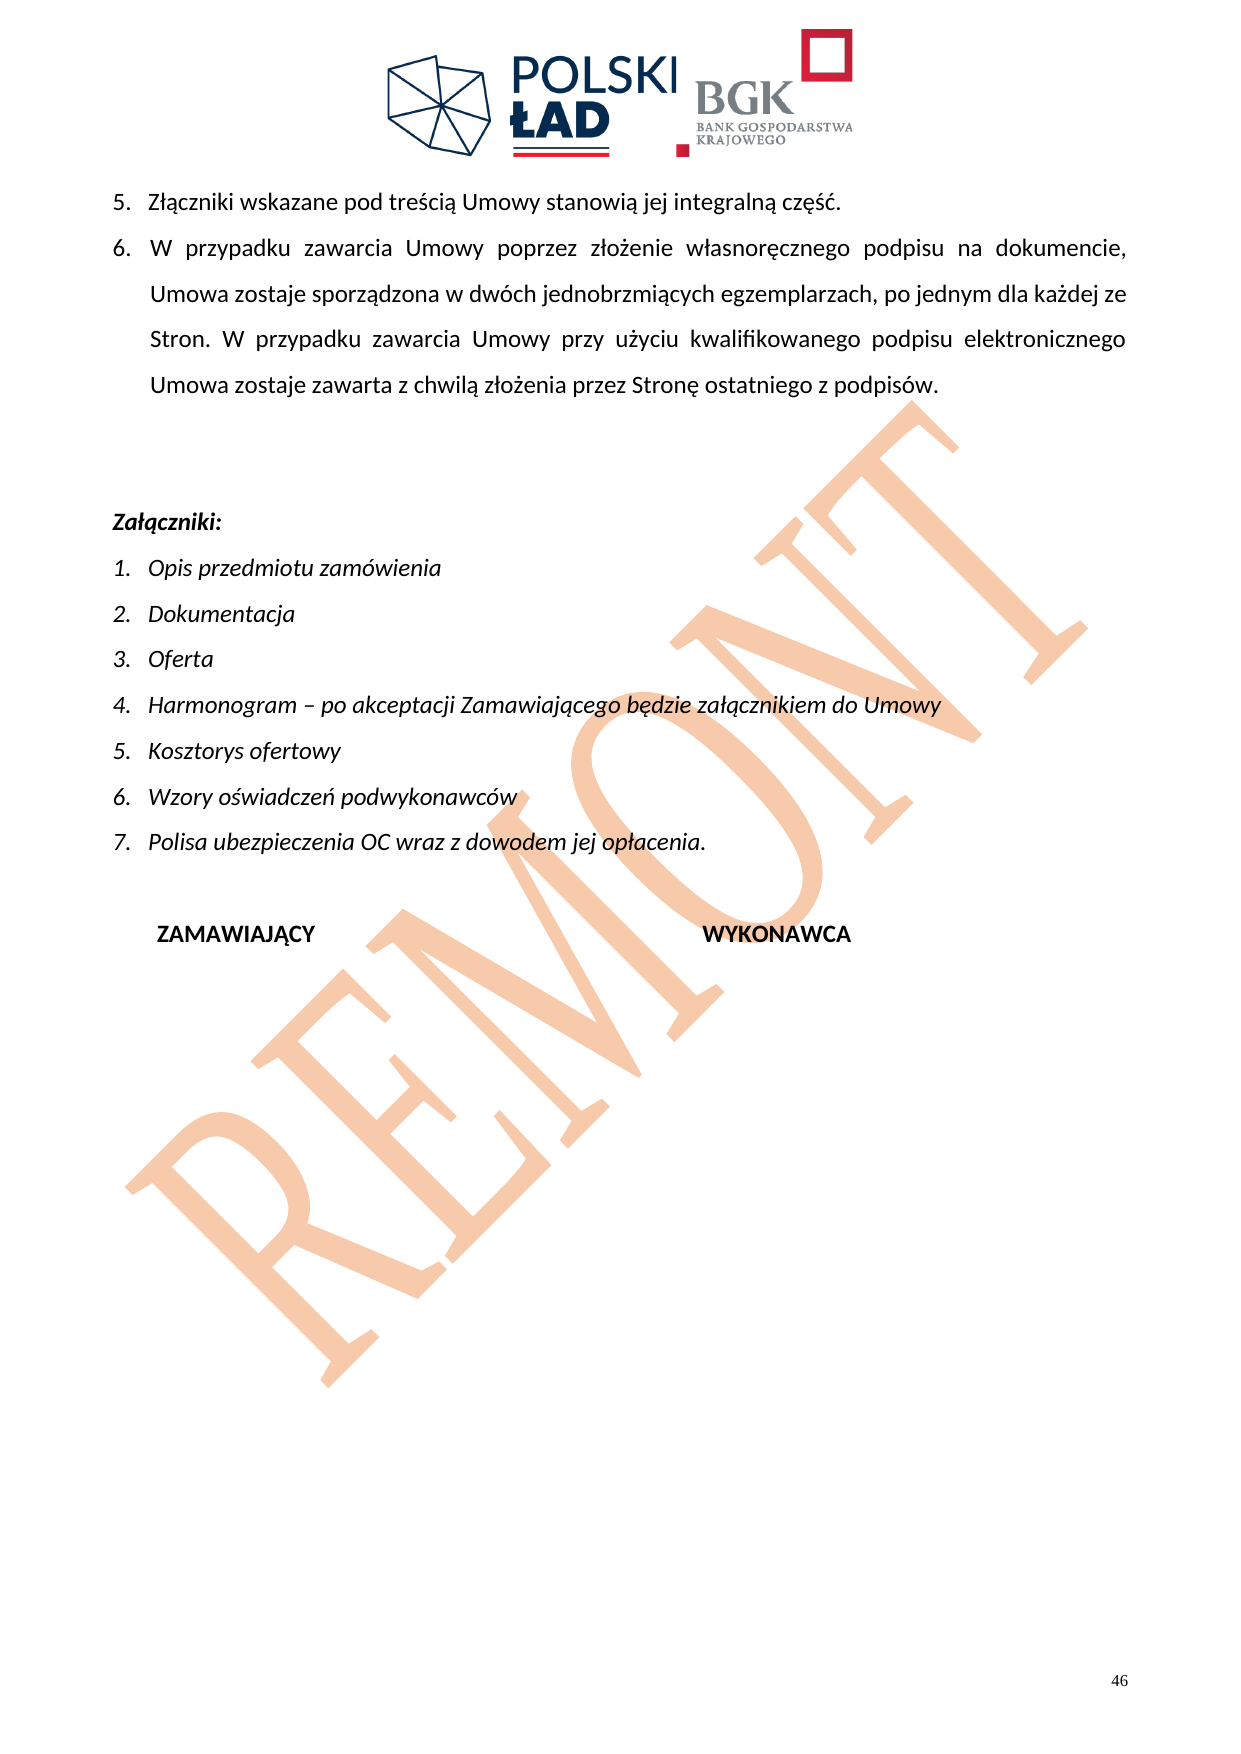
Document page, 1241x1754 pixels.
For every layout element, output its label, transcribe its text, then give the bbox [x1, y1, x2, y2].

text ZAMAWIAJĄCY WYKONAWCA [157, 918, 1128, 948]
list Polisa ubezpieczenia OC wraz z dowodem jej opłacenia. [112, 827, 1128, 857]
text Załączniki: [112, 506, 1128, 537]
list Złączniki wskazane pod treścią Umowy stanowią jej integralną część. [112, 186, 1128, 217]
list Harmonogram – po akceptacji Zamawiającego będzie załącznikiem do Umowy [112, 689, 1128, 720]
list Kosztorys ofertowy [112, 735, 1128, 766]
list Dokumentacja [112, 598, 1128, 628]
list Wzory oświadczeń podwykonawców [112, 781, 1128, 811]
list Opis przedmiotu zamówienia [112, 552, 1128, 583]
picture [387, 29, 853, 157]
list W przypadku zawarcia Umowy poprzez złożenie własnoręcznego podpisu na dokumencie, Umowa zostaje sporządzona w dwóch jednobrzmiących egzemplarzach, po jednym dla każdej ze Stron. W przypadku zawarcia Umowy przy użyciu kwalifikowanego podpisu elektronicznego Umowa zostaje zawarta z chwilą złożenia przez Stronę ostatniego z podpisów. [112, 232, 1128, 400]
list Oferta [112, 644, 1128, 674]
